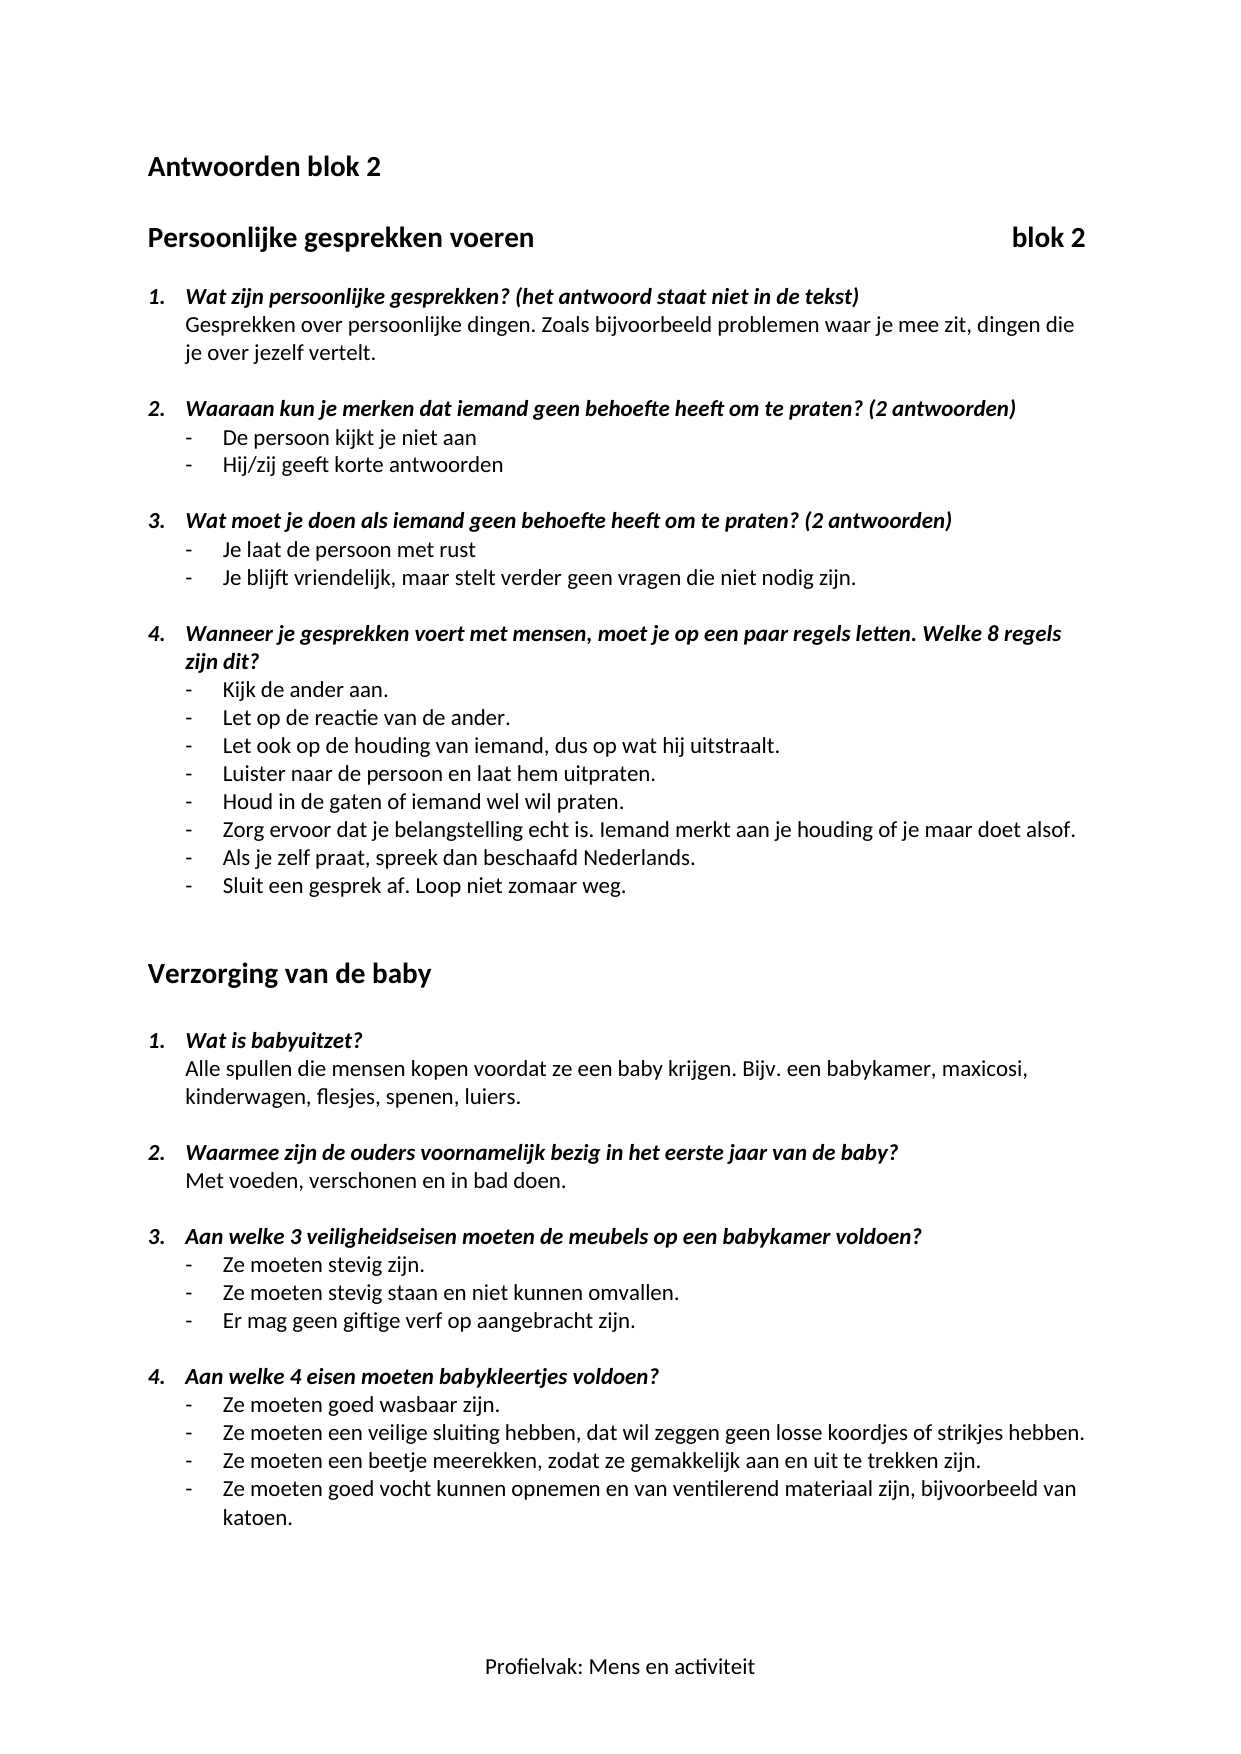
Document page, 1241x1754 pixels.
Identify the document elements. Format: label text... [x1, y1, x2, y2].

list Zorg ervoor dat je belangstelling echt is. Iemand merkt aan je houding of je maar doet alsof. [185, 815, 1093, 843]
text Persoonlijke gesprekken voeren blok 2 [148, 219, 1093, 254]
list Sluit een gesprek af. Loop niet zomaar weg. [185, 871, 1093, 899]
text Verzorging van de baby [148, 955, 1093, 991]
list Ze moeten een beetje meerekken, zodat ze gemakkelijk aan en uit te trekken zijn. [185, 1447, 1093, 1474]
list Aan welke 4 eisen moeten babykleertjes voldoen? [148, 1362, 1093, 1391]
list Je blijft vriendelijk, maar stelt verder geen vragen die niet nodig zijn. [185, 563, 1093, 591]
list Wanneer je gesprekken voert met mensen, moet je op een paar regels letten. Welke 8 regels zijn dit? [148, 619, 1093, 675]
list Ze moeten goed vocht kunnen opnemen en van ventilerend materiaal zijn, bijvoorbeeld van katoen. [185, 1474, 1093, 1531]
list Let op de reactie van de ander. [185, 703, 1093, 731]
list Houd in de gaten of iemand wel wil praten. [185, 787, 1093, 815]
text Alle spullen die mensen kopen voordat ze een baby krijgen. Bijv. een babykamer, maxicosi, kinderwagen, flesjes, spenen, luiers. [185, 1054, 1093, 1110]
list Hij/zij geeft korte antwoorden [185, 451, 1093, 479]
list Wat zijn persoonlijke gesprekken? (het antwoord staat niet in de tekst) [148, 282, 1093, 311]
list Ze moeten stevig zijn. [185, 1250, 1093, 1278]
list Let ook op de houding van iemand, dus op wat hij uitstraalt. [185, 731, 1093, 759]
list Als je zelf praat, spreek dan beschaafd Nederlands. [185, 843, 1093, 871]
text Antwoorden blok 2 [148, 148, 1093, 183]
list Waaraan kun je merken dat iemand geen behoefte heeft om te praten? (2 antwoorden) [148, 394, 1093, 423]
list Ze moeten stevig staan en niet kunnen omvallen. [185, 1278, 1093, 1306]
list De persoon kijkt je niet aan [185, 423, 1093, 451]
list Wat moet je doen als iemand geen behoefte heeft om te praten? (2 antwoorden) [148, 507, 1093, 535]
list Wat is babyuitzet? [148, 1026, 1093, 1054]
list Luister naar de persoon en laat hem uitpraten. [185, 759, 1093, 787]
list Er mag geen giftige verf op aangebracht zijn. [185, 1306, 1093, 1334]
text Met voeden, verschonen en in bad doen. [185, 1166, 1093, 1194]
list Ze moeten goed wasbaar zijn. [185, 1391, 1093, 1418]
list Kijk de ander aan. [185, 675, 1093, 703]
text Gesprekken over persoonlijke dingen. Zoals bijvoorbeeld problemen waar je mee zit, dingen die je over jezelf vertelt. [185, 311, 1093, 367]
list Aan welke 3 veiligheidseisen moeten de meubels op een babykamer voldoen? [148, 1222, 1093, 1250]
list Ze moeten een veilige sluiting hebben, dat wil zeggen geen losse koordjes of strikjes hebben. [185, 1418, 1093, 1447]
list Waarmee zijn de ouders voornamelijk bezig in het eerste jaar van de baby? [148, 1138, 1093, 1166]
list Je laat de persoon met rust [185, 535, 1093, 563]
